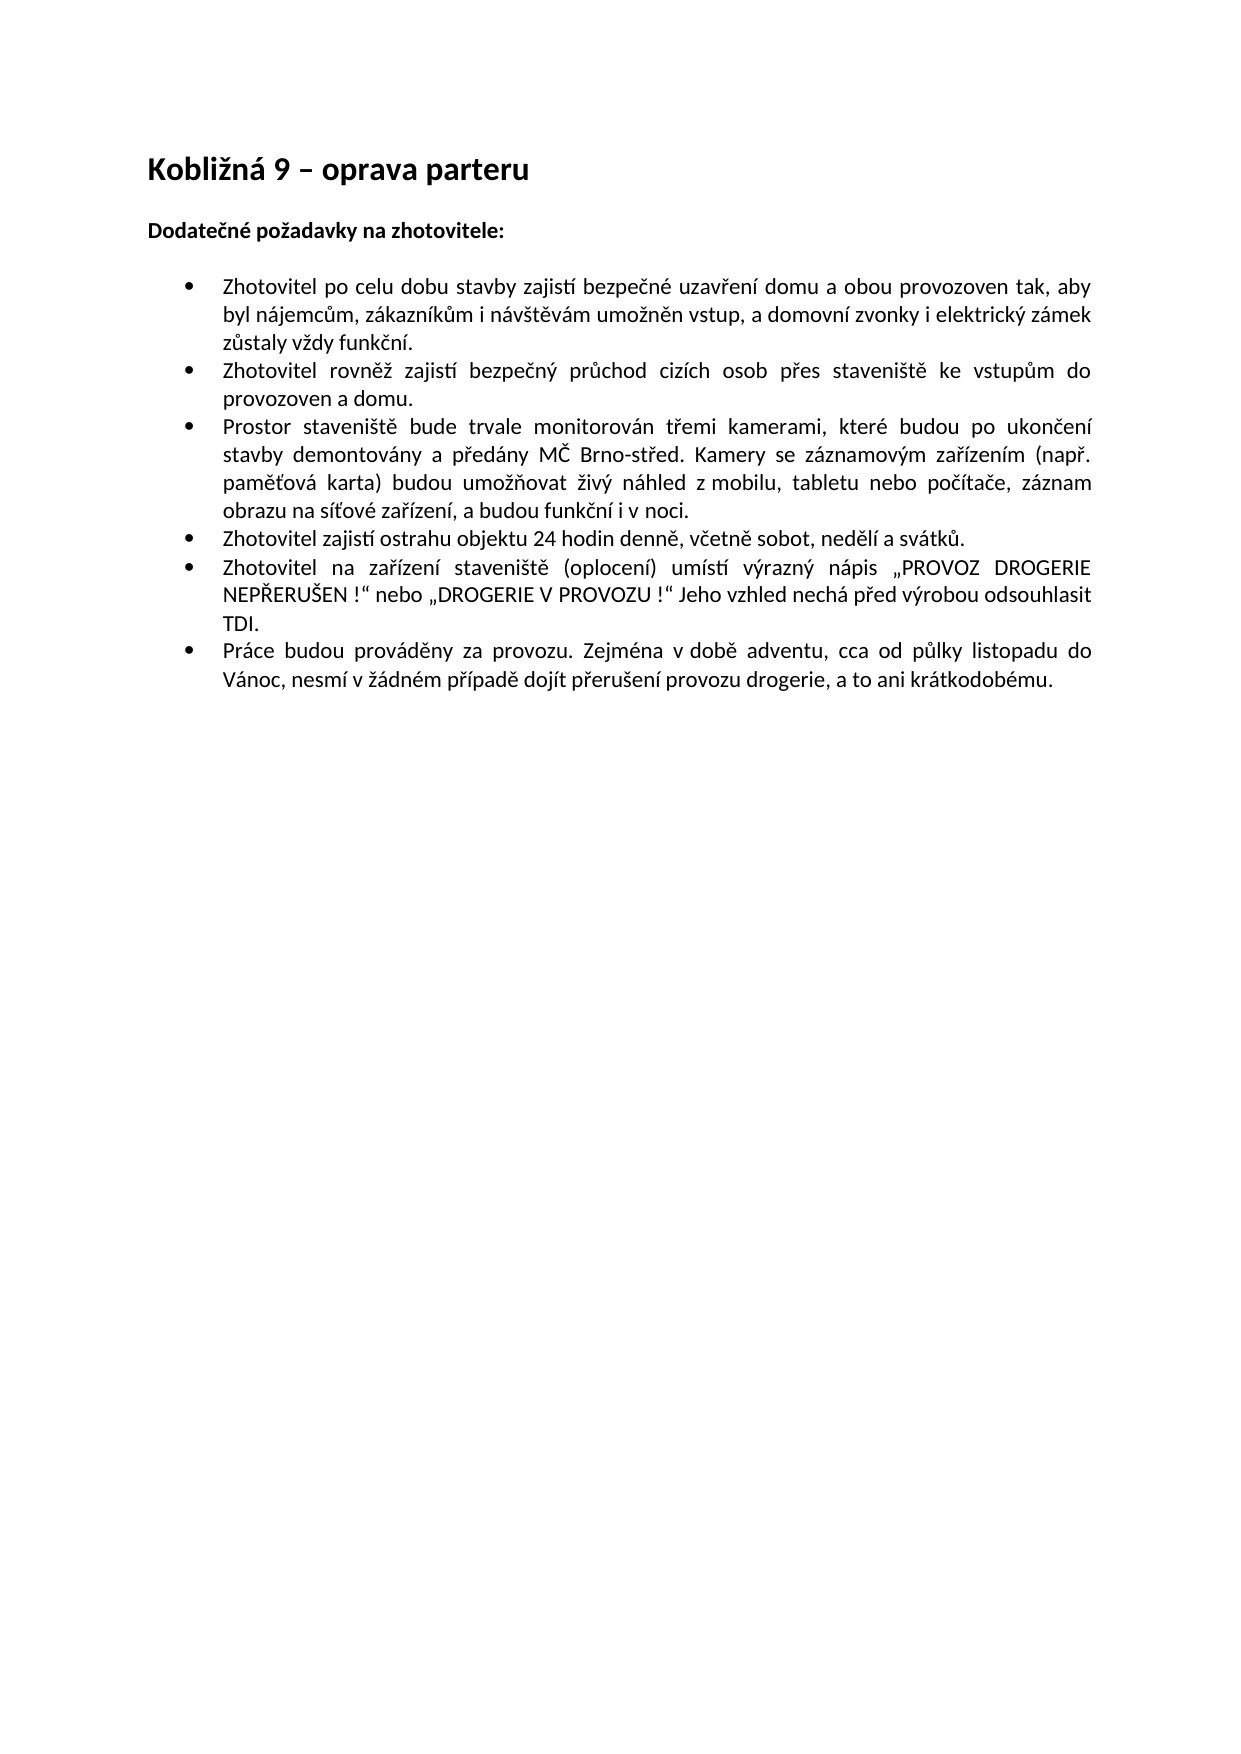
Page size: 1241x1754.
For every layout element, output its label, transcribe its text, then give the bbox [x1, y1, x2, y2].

list Zhotovitel po celu dobu stavby zajistí bezpečné uzavření domu a obou provozoven tak, aby byl nájemcům, zákazníkům i návštěvám umožněn vstup, a domovní zvonky i elektrický zámek zůstaly vždy funkční. [185, 272, 1093, 356]
list Zhotovitel na zařízení staveniště (oplocení) umístí výrazný nápis „PROVOZ DROGERIE NEPŘERUŠEN !“ nebo „DROGERIE V PROVOZU !“ Jeho vzhled nechá před výrobou odsouhlasit TDI. [185, 553, 1093, 637]
list Zhotovitel rovněž zajistí bezpečný průchod cizích osob přes staveniště ke vstupům do provozoven a domu. [185, 356, 1093, 412]
text Dodatečné požadavky na zhotovitele: [148, 216, 1093, 244]
list Prostor staveniště bude trvale monitorován třemi kamerami, které budou po ukončení stavby demontovány a předány MČ Brno-střed. Kamery se záznamovým zařízením (např. paměťová karta) budou umožňovat živý náhled z mobilu, tabletu nebo počítače, záznam obrazu na síťové zařízení, a budou funkční i v noci. [185, 412, 1093, 524]
list Práce budou prováděny za provozu. Zejména v době adventu, cca od půlky listopadu do Vánoc, nesmí v žádném případě dojít přerušení provozu drogerie, a to ani krátkodobému. [185, 637, 1093, 693]
list Zhotovitel zajistí ostrahu objektu 24 hodin denně, včetně sobot, nedělí a svátků. [185, 524, 1093, 553]
text Kobližná 9 – oprava parteru [148, 148, 1093, 188]
